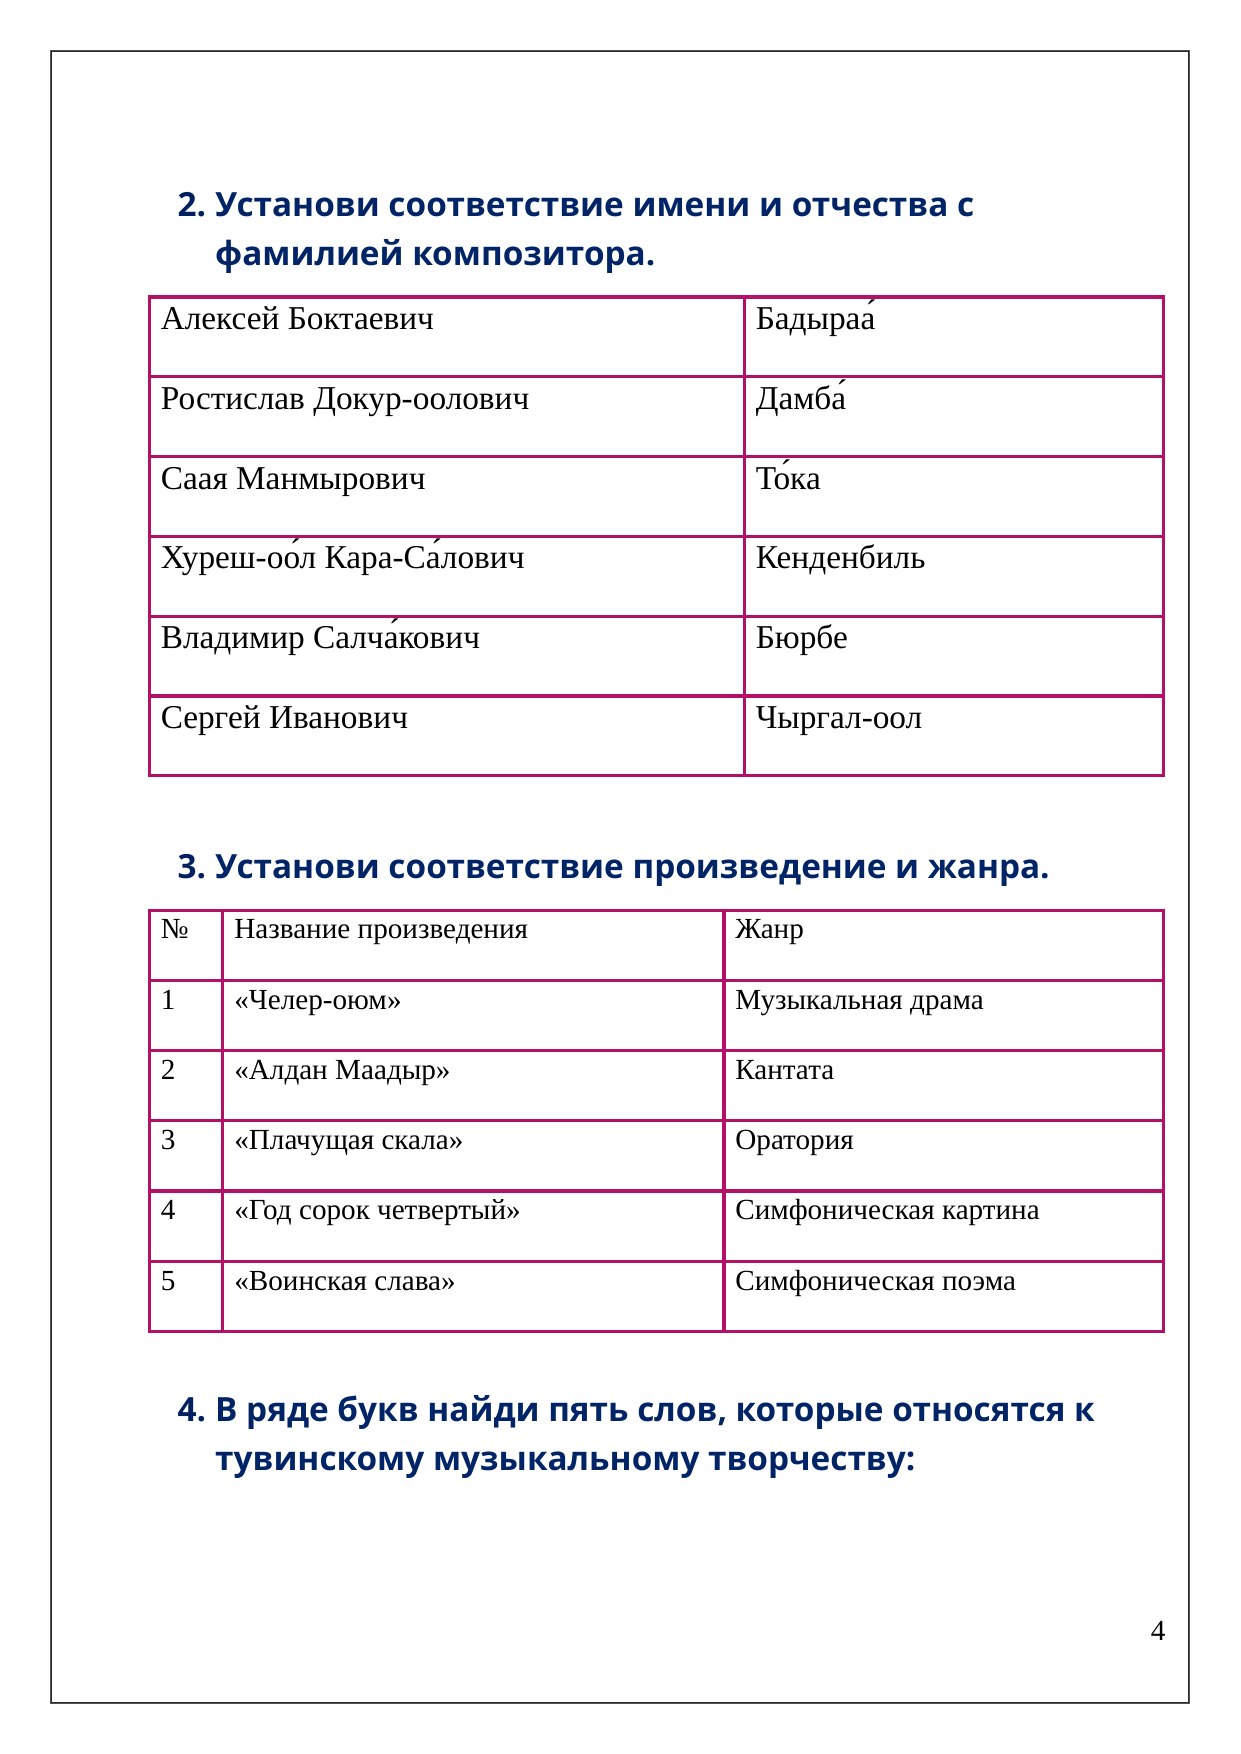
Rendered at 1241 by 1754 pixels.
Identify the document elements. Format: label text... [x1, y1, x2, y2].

table_cell 3 [151, 1122, 221, 1189]
table_header Алексей Боктаевич [151, 299, 743, 375]
table_cell Музыкальная драма [726, 982, 1162, 1049]
table_header № [151, 912, 221, 979]
table_cell Саая Манмырович [151, 458, 743, 535]
table_cell 5 [151, 1263, 221, 1330]
table_header Бадыраа́ [746, 299, 1162, 375]
table_cell То́ка [746, 458, 1162, 535]
table_cell Чыргал-оол [746, 698, 1162, 774]
table_cell Симфоническая поэма [726, 1263, 1162, 1330]
table_cell «Челер-оюм» [224, 982, 722, 1049]
table_header Жанр [726, 912, 1162, 979]
table_cell 2 [151, 1052, 221, 1119]
table_cell Ростислав Докур-оолович [151, 378, 743, 455]
table_cell Оратория [726, 1122, 1162, 1189]
table_cell Симфоническая картина [726, 1193, 1162, 1259]
table_cell Владимир Салча́кович [151, 618, 743, 694]
table_cell Хуреш-оо́л Кара-Са́лович [151, 538, 743, 614]
table_cell «Год сорок четвертый» [224, 1193, 722, 1259]
table_cell 4 [151, 1193, 221, 1259]
table_cell Сергей Иванович [151, 698, 743, 774]
list В ряде букв найди пять слов, которые относятся к тувинскому музыкальному творчеству: [177, 1386, 1165, 1480]
list Установи соответствие имени и отчества с фамилией композитора. [177, 181, 1165, 275]
table_cell Кантата [726, 1052, 1162, 1119]
table_cell Дамба́ [746, 378, 1162, 455]
table_cell «Плачущая скала» [224, 1122, 722, 1189]
table_cell 1 [151, 982, 221, 1049]
table_cell Бюрбе [746, 618, 1162, 694]
table_cell Кенденбиль [746, 538, 1162, 614]
table_header Название произведения [224, 912, 722, 979]
list Установи соответствие произведение и жанра. [177, 843, 1165, 888]
table_cell «Алдан Маадыр» [224, 1052, 722, 1119]
table_cell «Воинская слава» [224, 1263, 722, 1330]
